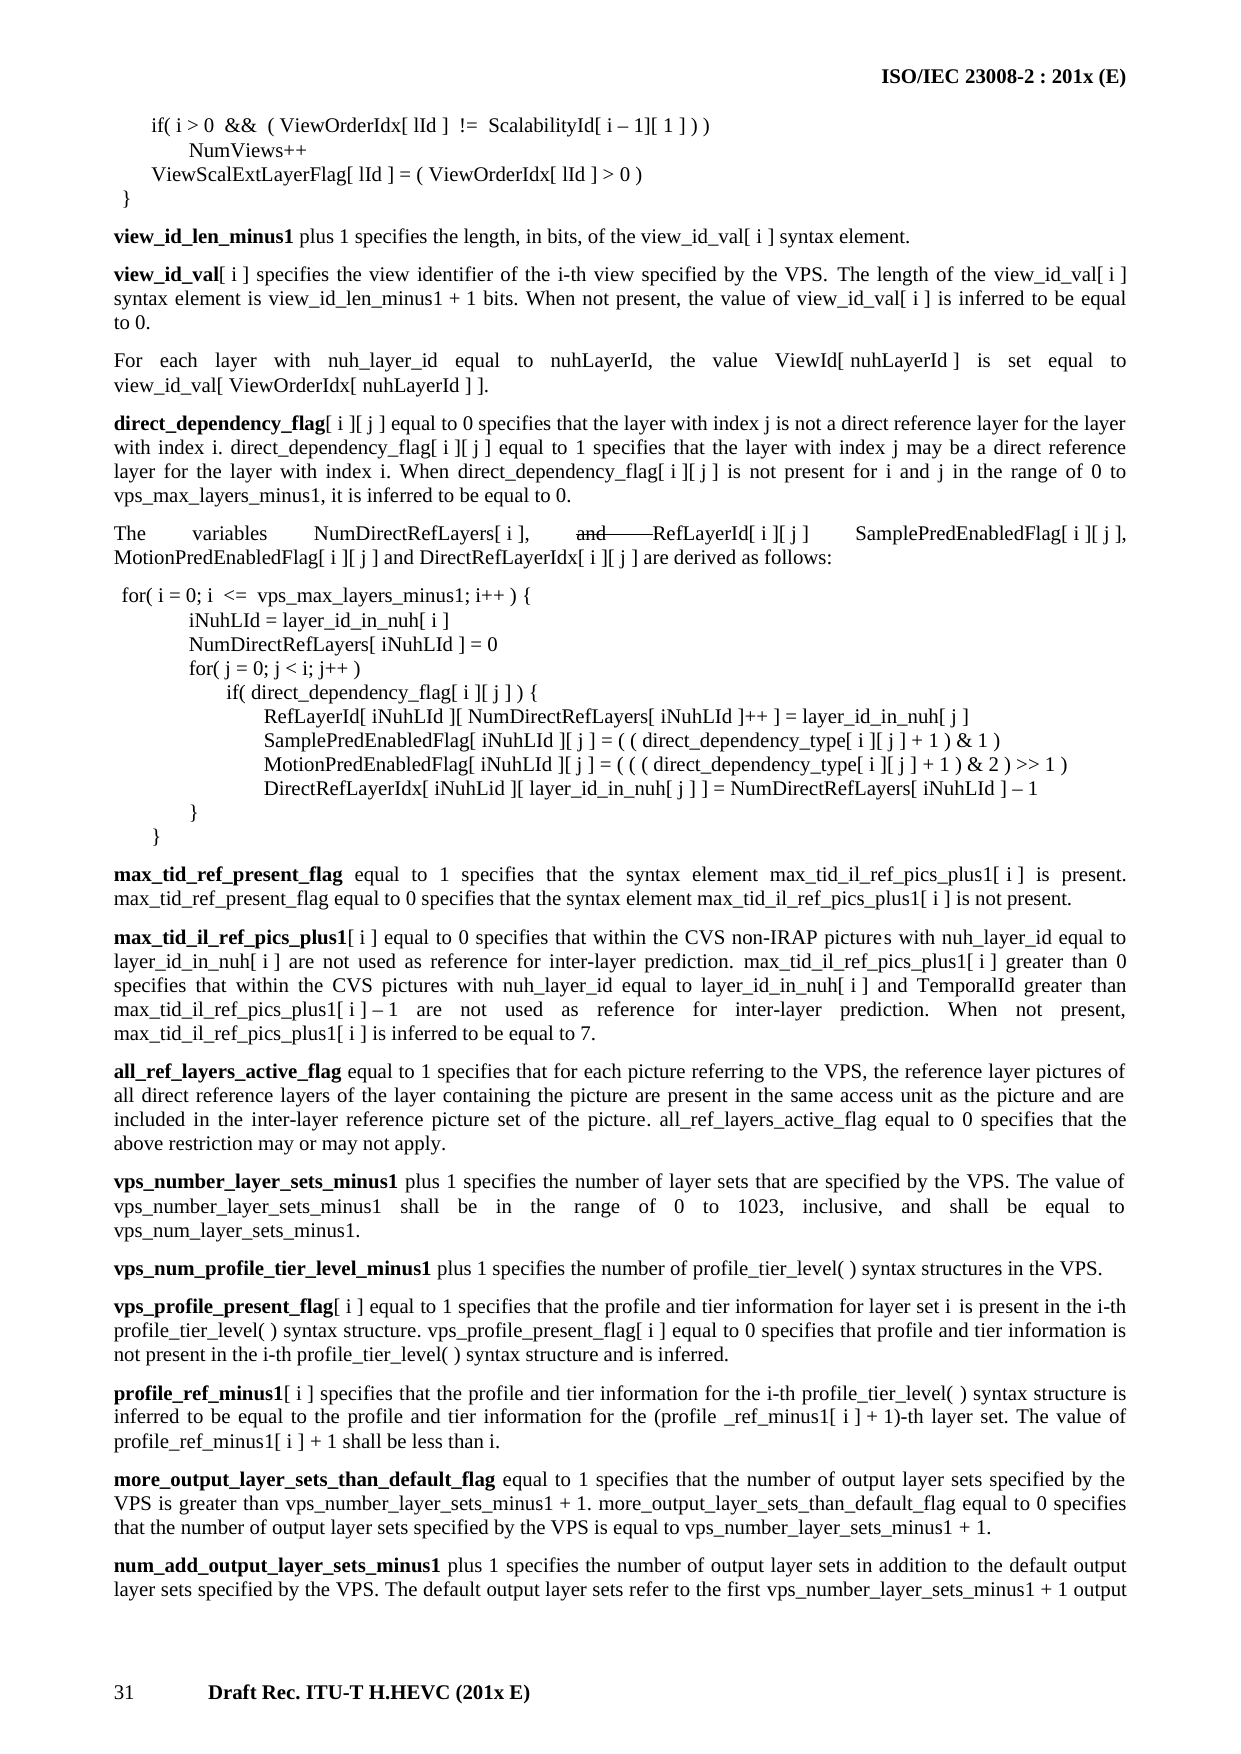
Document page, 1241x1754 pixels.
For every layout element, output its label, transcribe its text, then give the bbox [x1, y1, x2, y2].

text vps_number_layer_sets_minus1 plus 1 specifies the number of layer sets that are specified by the VPS. The value of vps_number_layer_sets_minus1 shall be in the range of 0 to 1023, inclusive, and shall be equal to vps_num_layer_sets_minus1. [113, 1169, 1127, 1242]
text For each layer with nuh_layer_id equal to nuhLayerId, the value ViewId[ nuhLayerId ] is set equal to view_id_val[ ViewOrderIdx[ nuhLayerId ] ]. [113, 348, 1127, 397]
text ViewScalExtLayerFlag[ lId ] = ( ViewOrderIdx[ lId ] > 0 ) [121, 162, 1127, 186]
text more_output_layer_sets_than_default_flag equal to 1 specifies that the number of output layer sets specified by the VPS is greater than vps_number_layer_sets_minus1 + 1. more_output_layer_sets_than_default_flag equal to 0 specifies that the number of output layer sets specified by the VPS is equal to vps_number_layer_sets_minus1 + 1. [113, 1467, 1127, 1539]
text The variables NumDirectRefLayers[ i ], and RefLayerId[ i ][ j ] SamplePredEnabledFlag[ i ][ j ], MotionPredEnabledFlag[ i ][ j ] and DirectRefLayerIdx[ i ][ j ] are derived as follows: [113, 521, 1127, 569]
text max_tid_ref_present_flag equal to 1 specifies that the syntax element max_tid_il_ref_pics_plus1[ i ] is present. max_tid_ref_present_flag equal to 0 specifies that the syntax element max_tid_il_ref_pics_plus1[ i ] is not present. [113, 862, 1127, 910]
text direct_dependency_flag[ i ][ j ] equal to 0 specifies that the layer with index j is not a direct reference layer for the layer with index i. direct_dependency_flag[ i ][ j ] equal to 1 specifies that the layer with index j may be a direct reference layer for the layer with index i. When direct_dependency_flag[ i ][ j ] is not present for i and j in the range of 0 to vps_max_layers_minus1, it is inferred to be equal to 0. [113, 411, 1127, 507]
text vps_num_profile_tier_level_minus1 plus 1 specifies the number of profile_tier_level( ) syntax structures in the VPS. [113, 1256, 1127, 1280]
text vps_profile_present_flag[ i ] equal to 1 specifies that the profile and tier information for layer set i is present in the i-th profile_tier_level( ) syntax structure. vps_profile_present_flag[ i ] equal to 0 specifies that profile and tier information is not present in the i-th profile_tier_level( ) syntax structure and is inferred. [113, 1294, 1127, 1366]
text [113, 1553, 1127, 1601]
text view_id_val[ i ] specifies the view identifier of the i-th view specified by the VPS. The length of the view_id_val[ i ] syntax element is view_id_len_minus1 + 1 bits. When not present, the value of view_id_val[ i ] is inferred to be equal to 0. [113, 262, 1127, 334]
text profile_ref_minus1[ i ] specifies that the profile and tier information for the i-th profile_tier_level( ) syntax structure is inferred to be equal to the profile and tier information for the (profile _ref_minus1[ i ] + 1)-th layer set. The value of profile_ref_minus1[ i ] + 1 shall be less than i. [113, 1380, 1127, 1453]
text max_tid_il_ref_pics_plus1[ i ] equal to 0 specifies that within the CVS non-IRAP pictures with nuh_layer_id equal to layer_id_in_nuh[ i ] are not used as reference for inter-layer prediction. max_tid_il_ref_pics_plus1[ i ] greater than 0 specifies that within the CVS pictures with nuh_layer_id equal to layer_id_in_nuh[ i ] and TemporalId greater than max_tid_il_ref_pics_plus1[ i ] – 1 are not used as reference for inter-layer prediction. When not present, max_tid_il_ref_pics_plus1[ i ] is inferred to be equal to 7. [113, 924, 1127, 1045]
text } [121, 186, 1127, 210]
text for( i = 0; i <= vps_max_layers_minus1; i++ ) { iNuhLId = layer_id_in_nuh[ i ] NumDirectRefLayers[ iNuhLId ] = 0 for( j = 0; j < i; j++ ) if( direct_dependency_flag[ i ][ j ] ) { RefLayerId[ iNuhLId ][ NumDirectRefLayers[ iNuhLId ]++ ] = layer_id_in_nuh[ j ] SamplePredEnabledFlag[ iNuhLId ][ j ] = ( ( direct_dependency_type[ i ][ j ] + 1 ) & 1 ) MotionPredEnabledFlag[ iNuhLId ][ j ] = ( ( ( direct_dependency_type[ i ][ j ] + 1 ) & 2 ) >> 1 ) DirectRefLayerIdx[ iNuhLid ][ layer_id_in_nuh[ j ] ] = NumDirectRefLayers[ iNuhLId ] – 1 } } [121, 583, 1127, 848]
text all_ref_layers_active_flag equal to 1 specifies that for each picture referring to the VPS, the reference layer pictures of all direct reference layers of the layer containing the picture are present in the same access unit as the picture and are included in the inter-layer reference picture set of the picture. all_ref_layers_active_flag equal to 0 specifies that the above restriction may or may not apply. [113, 1059, 1127, 1155]
text if( i > 0 && ( ViewOrderIdx[ lId ] != ScalabilityId[ i – 1][ 1 ] ) ) [121, 113, 1127, 137]
text view_id_len_minus1 plus 1 specifies the length, in bits, of the view_id_val[ i ] syntax element. [113, 224, 1127, 248]
text NumViews++ [121, 137, 1127, 162]
